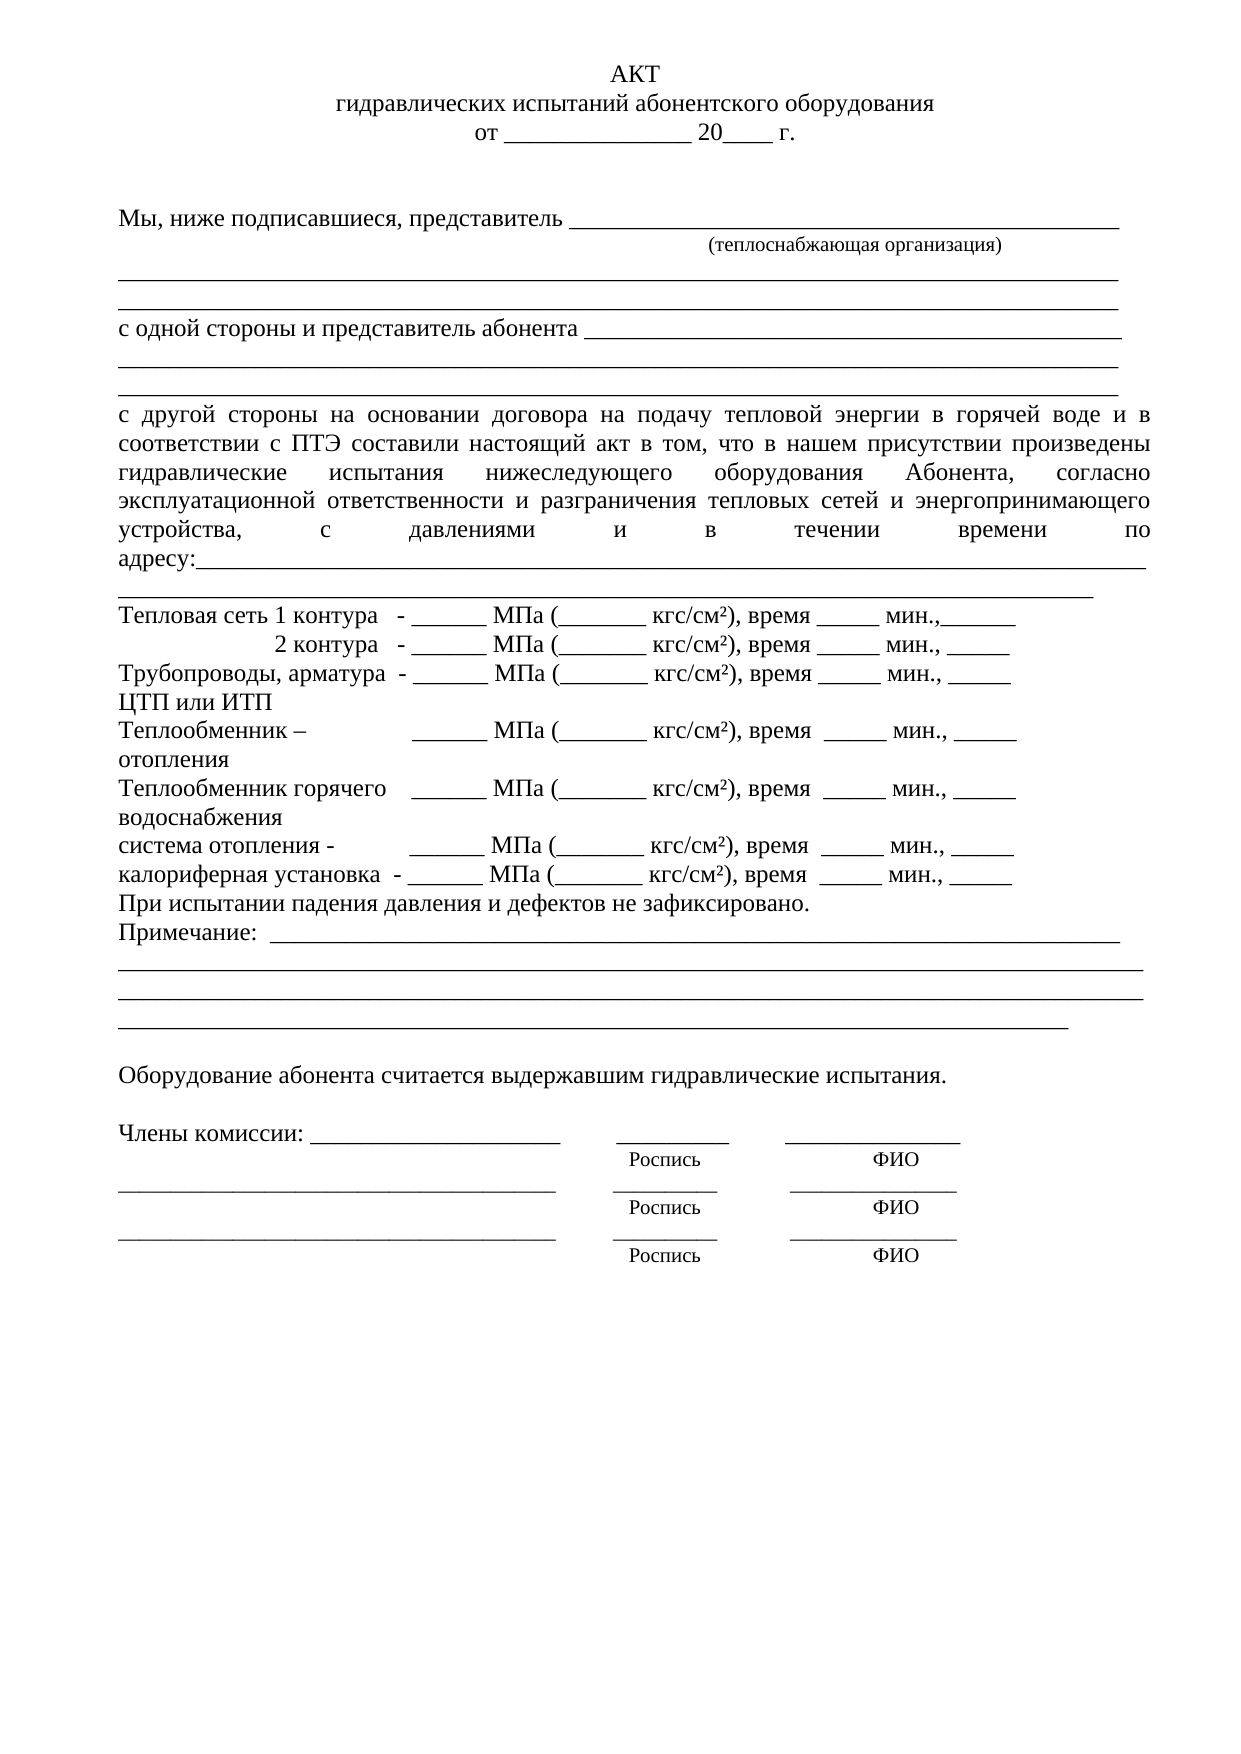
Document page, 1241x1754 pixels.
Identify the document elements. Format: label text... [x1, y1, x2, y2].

text Примечание: ____________________________________________________________________ [118, 917, 1152, 946]
text Оборудование абонента считается выдержавшим гидравлические испытания. [118, 1061, 1152, 1089]
text Мы, ниже подписавшиеся, представитель ____________________________________________ [118, 203, 1152, 232]
text (теплоснабжающая организация) [634, 232, 1152, 256]
text ________________________________________________________________________________ [118, 256, 1152, 284]
text Теплообменник горячего ______ МПа (_______ кгс/см²), время _____ мин., _____ [118, 773, 1152, 802]
text Трубопроводы, арматура - ______ МПа (_______ кгс/см²), время _____ мин., _____ [118, 658, 1152, 687]
text отопления [118, 744, 1152, 773]
text 2 контура - ______ МПа (_______ кгс/см²), время _____ мин., _____ [118, 629, 1152, 658]
text от _______________ 20____ г. [118, 117, 1152, 145]
text ________________________________________________________________________________ [118, 371, 1152, 399]
text Роспись ФИО [118, 1147, 1152, 1171]
text Роспись ФИО [118, 1195, 1152, 1219]
text АКТ [118, 59, 1152, 88]
text При испытании падения давления и дефектов не зафиксировано. [118, 888, 1152, 917]
text ________________________________________________________________________________ [118, 342, 1152, 371]
text ЦТП или ИТП [118, 687, 1152, 716]
text __________________________________________ __________ ________________ [118, 1219, 1152, 1243]
text __________________________________________ __________ ________________ [118, 1171, 1152, 1195]
text гидравлических испытаний абонентского оборудования [118, 88, 1152, 117]
text с другой стороны на основании договора на подачу тепловой энергии в горячей воде и в соответствии с ПТЭ составили настоящий акт в том, что в нашем присутствии произведены гидравлические испытания нижеследующего оборудования Абонента, согласно эксплуатационной ответственности и разграничения тепловых сетей и энергопринимающего устройства, с давлениями и в течении времени по адресу:__________________________________________________________________________________________________________________________________________________________ [118, 399, 1152, 601]
text Теплообменник – ______ МПа (_______ кгс/см²), время _____ мин., _____ [118, 716, 1152, 744]
text калориферная установка - ______ МПа (_______ кгс/см²), время _____ мин., _____ [118, 859, 1152, 888]
text Тепловая сеть 1 контура - ______ МПа (_______ кгс/см²), время _____ мин.,______ [118, 601, 1152, 629]
text Члены комиссии: ____________________ _________ ______________ [118, 1118, 1152, 1147]
text Роспись ФИО [118, 1243, 1152, 1267]
text ________________________________________________________________________________ [118, 284, 1152, 313]
text ________________________________________________________________________________________________________________________________________________________________________________________________________________________________________________ [118, 946, 1152, 1032]
text водоснабжения [118, 802, 1152, 831]
text система отопления - ______ МПа (_______ кгс/см²), время _____ мин., _____ [118, 831, 1152, 859]
text с одной стороны и представитель абонента ___________________________________________ [118, 313, 1152, 342]
